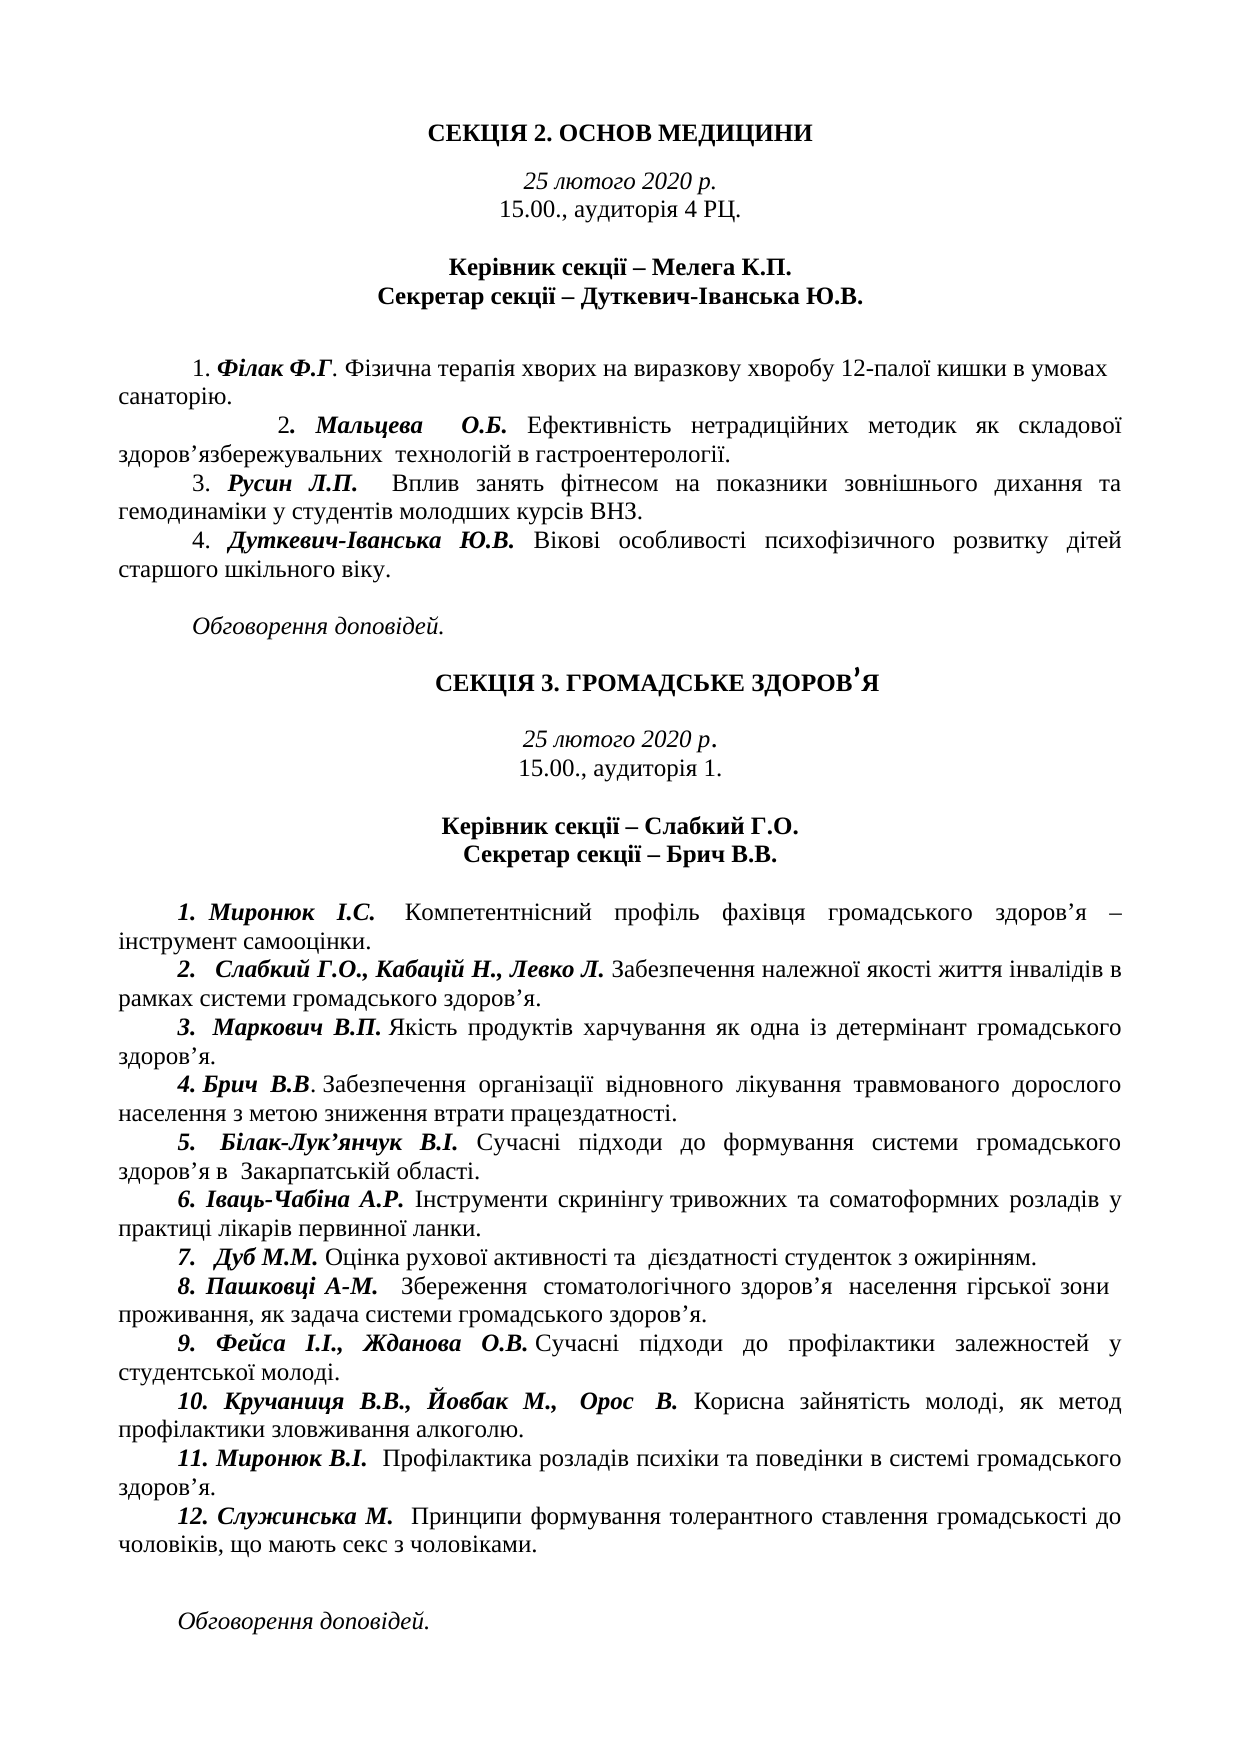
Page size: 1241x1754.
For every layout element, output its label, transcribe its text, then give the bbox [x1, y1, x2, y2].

text 1. Миронюк І.С. Компетентнісний профіль фахівця громадського здоров’я – інструмент самооцінки. [118, 897, 1122, 954]
text 7. Дуб М.М. Оцінка рухової активності та дієздатності студенток з ожирінням. [118, 1242, 1122, 1271]
text 8. Пашковці А-М. Збереження стоматологічного здоров’я населення гірської зони проживання, як задача системи громадського здоров’я. [118, 1271, 1122, 1328]
text 25 лютого 2020 р. [118, 720, 1122, 753]
text 5. Білак-Лук’янчук В.І. Сучасні підходи до формування системи громадського здоров’я в Закарпатській області. [118, 1127, 1122, 1184]
text Секретар секції – Дуткевич-Іванська Ю.В. [118, 281, 1122, 309]
text 4. Дуткевич-Іванська Ю.В. Вікові особливості психофізичного розвитку дітей старшого шкільного віку. [118, 525, 1122, 583]
text 1. Філак Ф.Г. Фізична терапія хворих на виразкову хворобу 12-палої кишки в умовах санаторію. [118, 353, 1122, 410]
text 3. Русин Л.П. Вплив занять фітнесом на показники зовнішнього дихання та гемодинаміки у студентів молодших курсів ВНЗ. [118, 468, 1122, 525]
text 4. Брич В.В. Забезпечення організації відновного лікування травмованого дорослого населення з метою зниження втрати працездатності. [118, 1069, 1122, 1127]
text 9. Фейса І.І., Жданова О.В. Сучасні підходи до профілактики залежностей у студентської молоді. [118, 1328, 1122, 1386]
text 10. Кручаниця В.В., Йовбак М., Орос В. Корисна зайнятість молоді, як метод профілактики зловживання алкоголю. [118, 1386, 1122, 1443]
text СЕКЦІЯ 3. ГРОМАДСЬКЕ ЗДОРОВ’Я [118, 659, 1122, 700]
text Керівник секції – Слабкий Г.О. [118, 811, 1122, 839]
text 12. Служинська М. Принципи формування толерантного ставлення громадськості до чоловіків, що мають секс з чоловіками. [118, 1501, 1122, 1558]
text 6. Іваць-Чабіна А.Р. Інструменти скринінгу тривожних та соматоформних розладів у практиці лікарів первинної ланки. [118, 1184, 1122, 1242]
text Обговорення доповідей. [118, 1606, 1122, 1635]
text 25 лютого 2020 р. [118, 166, 1122, 194]
text 15.00., аудиторія 4 РЦ. [118, 194, 1122, 223]
text 11. Миронюк В.І. Профілактика розладів психіки та поведінки в системі громадського здоров’я. [118, 1443, 1122, 1501]
text 15.00., аудиторія 1. [118, 753, 1122, 782]
text Обговорення доповідей. [118, 611, 1122, 640]
text 3. Маркович В.П. Якість продуктів харчування як одна із детермінант громадського здоров’я. [118, 1012, 1122, 1069]
text Керівник секції – Мелега К.П. [118, 252, 1122, 281]
text 2. Слабкий Г.О., Кабацій Н., Левко Л. Забезпечення належної якості життя інвалідів в рамках системи громадського здоров’я. [118, 954, 1122, 1012]
text СЕКЦІЯ 2. ОСНОВ МЕДИЦИНИ [118, 118, 1122, 147]
text Секретар секції – Брич В.В. [118, 839, 1122, 868]
text 2. Мальцева О.Б. Eфективність нетрадиційних методик як складової здоров’язбережувальних технологій в гастроентерології. [118, 410, 1122, 468]
